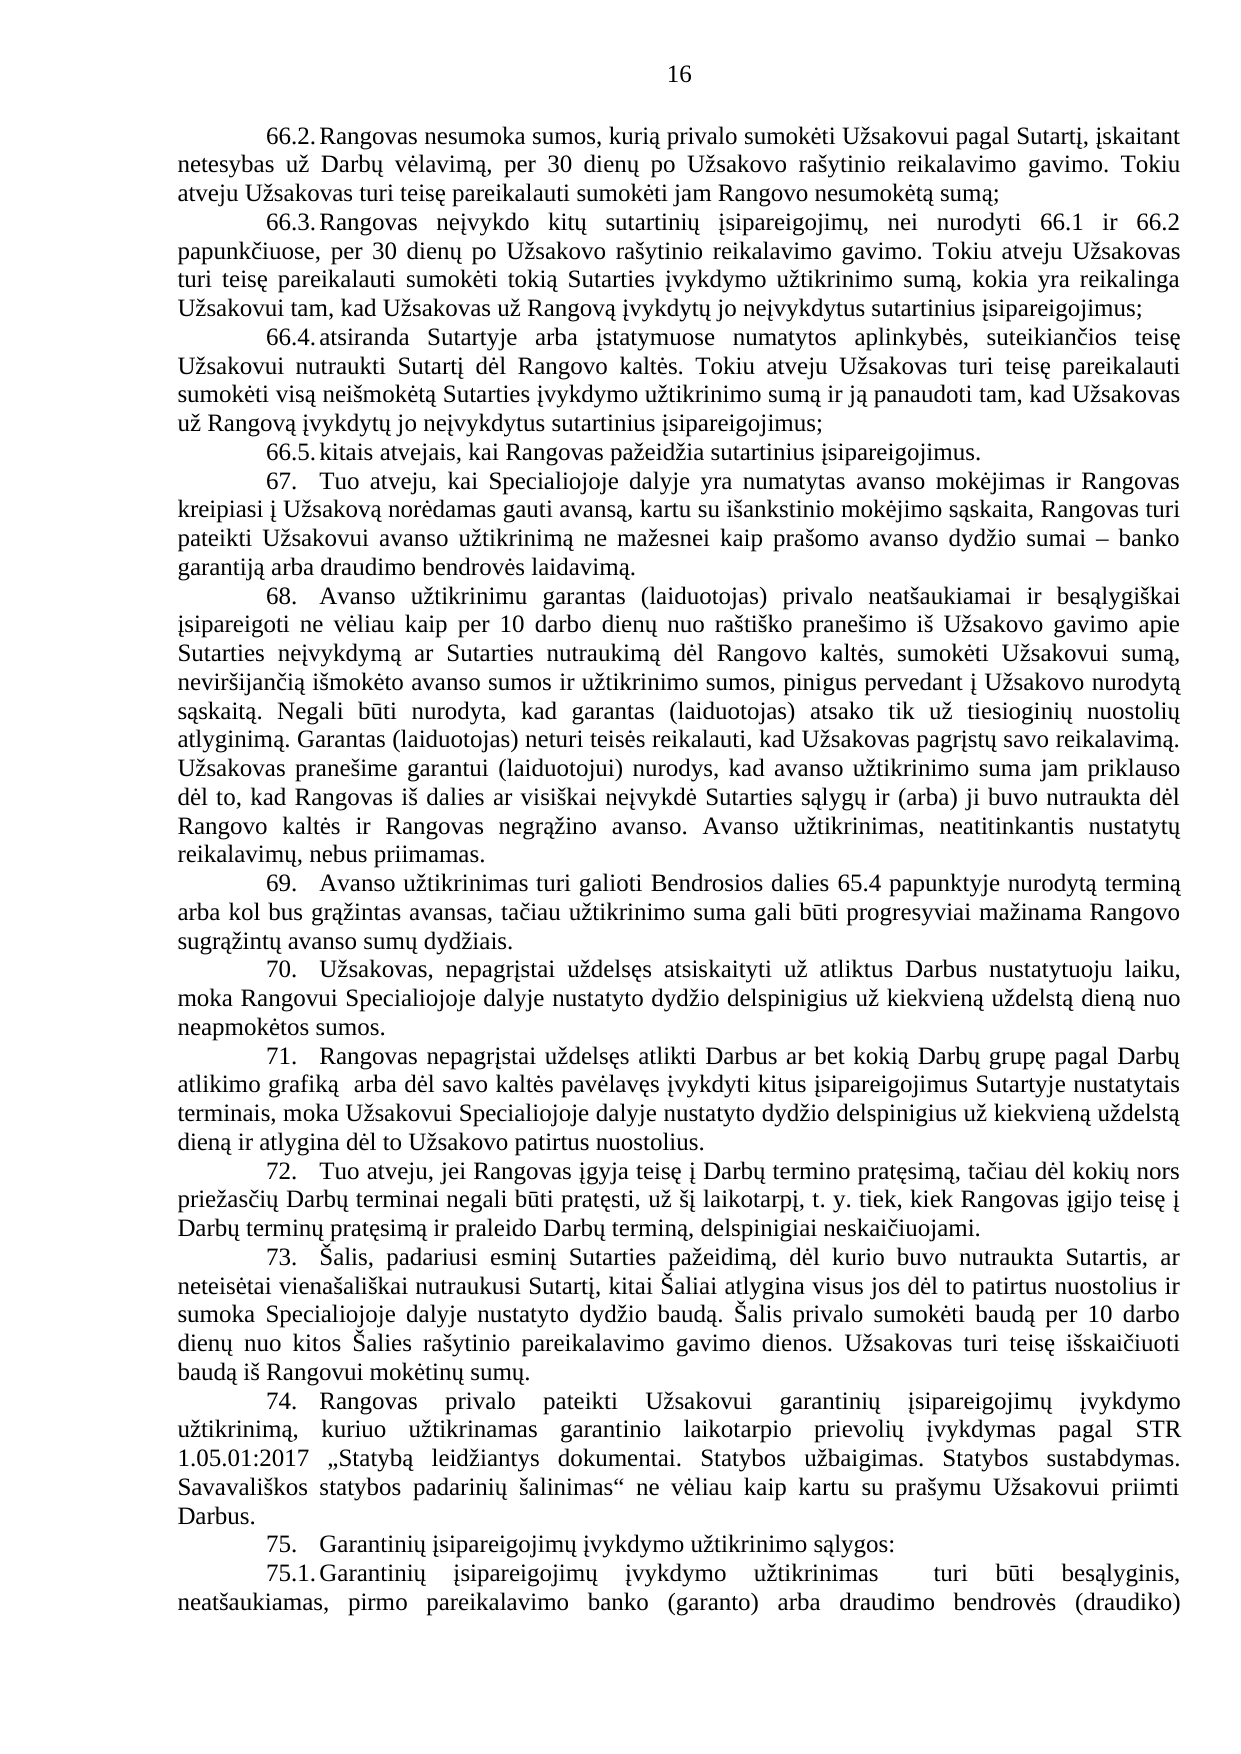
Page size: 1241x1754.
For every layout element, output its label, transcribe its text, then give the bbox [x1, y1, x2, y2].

list Rangovas privalo pateikti Užsakovui garantinių įsipareigojimų įvykdymo užtikrinimą, kuriuo užtikrinamas garantinio laikotarpio prievolių įvykdymas pagal STR 1.05.01:2017 „Statybą leidžiantys dokumentai. Statybos užbaigimas. Statybos sustabdymas. Savavališkos statybos padarinių šalinimas“ ne vėliau kaip kartu su prašymu Užsakovui priimti Darbus. [177, 1386, 1181, 1529]
list kitais atvejais, kai Rangovas pažeidžia sutartinius įsipareigojimus. [177, 437, 1181, 466]
list Avanso užtikrinimu garantas (laiduotojas) privalo neatšaukiamai ir besąlygiškai įsipareigoti ne vėliau kaip per 10 darbo dienų nuo raštiško pranešimo iš Užsakovo gavimo apie Sutarties neįvykdymą ar Sutarties nutraukimą dėl Rangovo kaltės, sumokėti Užsakovui sumą, neviršijančią išmokėto avanso sumos ir užtikrinimo sumos, pinigus pervedant į Užsakovo nurodytą sąskaitą. Negali būti nurodyta, kad garantas (laiduotojas) atsako tik už tiesioginių nuostolių atlyginimą. Garantas (laiduotojas) neturi teisės reikalauti, kad Užsakovas pagrįstų savo reikalavimą. Užsakovas pranešime garantui (laiduotojui) nurodys, kad avanso užtikrinimo suma jam priklauso dėl to, kad Rangovas iš dalies ar visiškai neįvykdė Sutarties sąlygų ir (arba) ji buvo nutraukta dėl Rangovo kaltės ir Rangovas negrąžino avanso. Avanso užtikrinimas, neatitinkantis nustatytų reikalavimų, nebus priimamas. [177, 581, 1181, 868]
list Tuo atveju, kai Specialiojoje dalyje yra numatytas avanso mokėjimas ir Rangovas kreipiasi į Užsakovą norėdamas gauti avansą, kartu su išankstinio mokėjimo sąskaita, Rangovas turi pateikti Užsakovui avanso užtikrinimą ne mažesnei kaip prašomo avanso dydžio sumai – banko garantiją arba draudimo bendrovės laidavimą. [177, 466, 1181, 581]
list Tuo atveju, jei Rangovas įgyja teisę į Darbų termino pratęsimą, tačiau dėl kokių nors priežasčių Darbų terminai negali būti pratęsti, už šį laikotarpį, t. y. tiek, kiek Rangovas įgijo teisę į Darbų terminų pratęsimą ir praleido Darbų terminą, delspinigiai neskaičiuojami. [177, 1156, 1181, 1242]
list Garantinių įsipareigojimų įvykdymo užtikrinimo sąlygos: [177, 1529, 1181, 1558]
list Užsakovas, nepagrįstai uždelsęs atsiskaityti už atliktus Darbus nustatytuoju laiku, moka Rangovui Specialiojoje dalyje nustatyto dydžio delspinigius už kiekvieną uždelstą dieną nuo neapmokėtos sumos. [177, 954, 1181, 1041]
list Avanso užtikrinimas turi galioti Bendrosios dalies 65.4 papunktyje nurodytą terminą arba kol bus grąžintas avansas, tačiau užtikrinimo suma gali būti progresyviai mažinama Rangovo sugrąžintų avanso sumų dydžiais. [177, 868, 1181, 954]
list Rangovas nesumoka sumos, kurią privalo sumokėti Užsakovui pagal Sutartį, įskaitant netesybas už Darbų vėlavimą, per 30 dienų po Užsakovo rašytinio reikalavimo gavimo. Tokiu atveju Užsakovas turi teisę pareikalauti sumokėti jam Rangovo nesumokėtą sumą; [177, 121, 1181, 207]
list Rangovas nepagrįstai uždelsęs atlikti Darbus ar bet kokią Darbų grupę pagal Darbų atlikimo grafiką arba dėl savo kaltės pavėlavęs įvykdyti kitus įsipareigojimus Sutartyje nustatytais terminais, moka Užsakovui Specialiojoje dalyje nustatyto dydžio delspinigius už kiekvieną uždelstą dieną ir atlygina dėl to Užsakovo patirtus nuostolius. [177, 1041, 1181, 1156]
list Rangovas neįvykdo kitų sutartinių įsipareigojimų, nei nurodyti 66.1 ir 66.2 papunkčiuose, per 30 dienų po Užsakovo rašytinio reikalavimo gavimo. Tokiu atveju Užsakovas turi teisę pareikalauti sumokėti tokią Sutarties įvykdymo užtikrinimo sumą, kokia yra reikalinga Užsakovui tam, kad Užsakovas už Rangovą įvykdytų jo neįvykdytus sutartinius įsipareigojimus; [177, 207, 1181, 322]
list Šalis, padariusi esminį Sutarties pažeidimą, dėl kurio buvo nutraukta Sutartis, ar neteisėtai vienašališkai nutraukusi Sutartį, kitai Šaliai atlygina visus jos dėl to patirtus nuostolius ir sumoka Specialiojoje dalyje nustatyto dydžio baudą. Šalis privalo sumokėti baudą per 10 darbo dienų nuo kitos Šalies rašytinio pareikalavimo gavimo dienos. Užsakovas turi teisę išskaičiuoti baudą iš Rangovui mokėtinų sumų. [177, 1242, 1181, 1386]
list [177, 1558, 1181, 1616]
list atsiranda Sutartyje arba įstatymuose numatytos aplinkybės, suteikiančios teisę Užsakovui nutraukti Sutartį dėl Rangovo kaltės. Tokiu atveju Užsakovas turi teisę pareikalauti sumokėti visą neišmokėtą Sutarties įvykdymo užtikrinimo sumą ir ją panaudoti tam, kad Užsakovas už Rangovą įvykdytų jo neįvykdytus sutartinius įsipareigojimus; [177, 322, 1181, 437]
